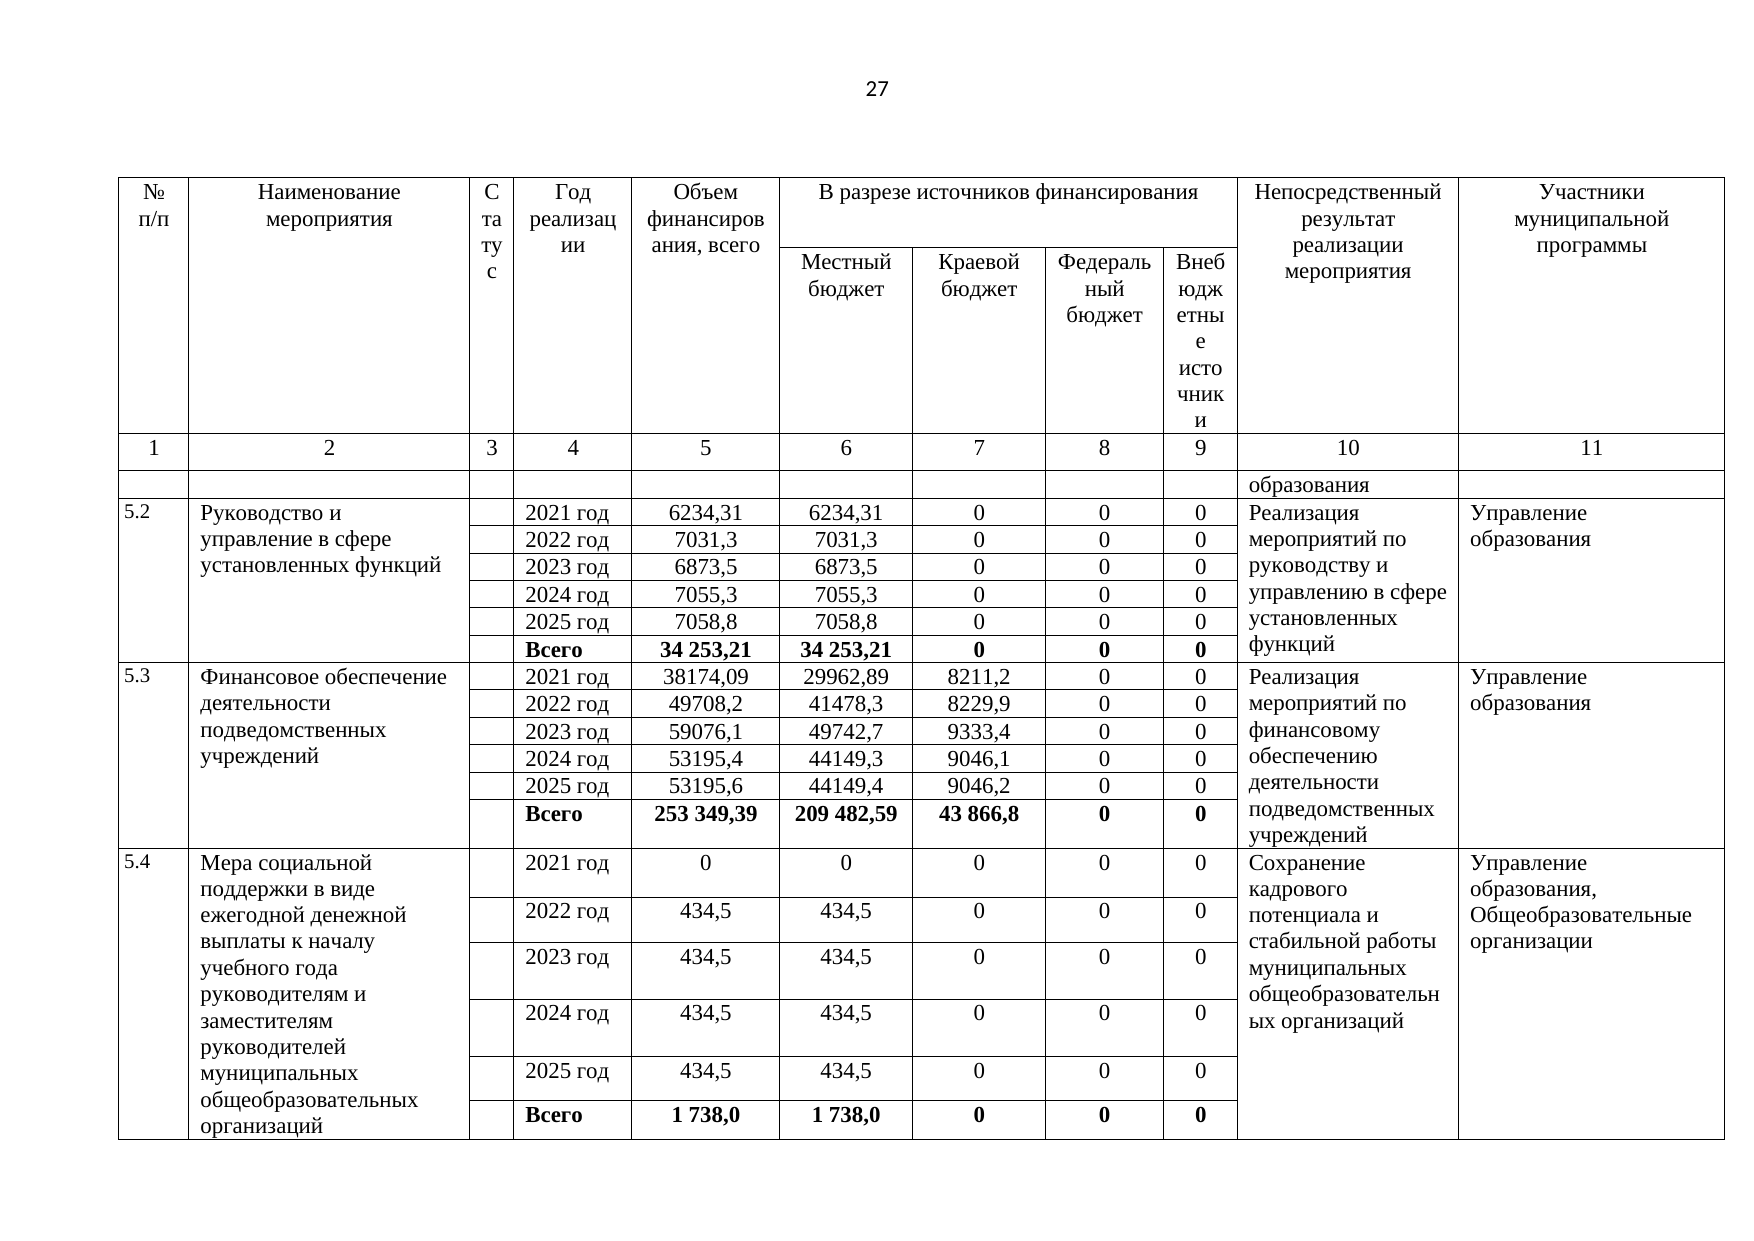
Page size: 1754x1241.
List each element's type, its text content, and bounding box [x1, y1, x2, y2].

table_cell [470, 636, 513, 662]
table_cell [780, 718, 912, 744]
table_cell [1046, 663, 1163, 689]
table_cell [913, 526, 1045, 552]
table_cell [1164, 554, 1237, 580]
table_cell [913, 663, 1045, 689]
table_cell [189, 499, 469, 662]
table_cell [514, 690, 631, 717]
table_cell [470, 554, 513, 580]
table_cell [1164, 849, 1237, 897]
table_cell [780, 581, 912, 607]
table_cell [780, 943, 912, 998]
table_header В разрезе источников финансирования [780, 178, 1237, 247]
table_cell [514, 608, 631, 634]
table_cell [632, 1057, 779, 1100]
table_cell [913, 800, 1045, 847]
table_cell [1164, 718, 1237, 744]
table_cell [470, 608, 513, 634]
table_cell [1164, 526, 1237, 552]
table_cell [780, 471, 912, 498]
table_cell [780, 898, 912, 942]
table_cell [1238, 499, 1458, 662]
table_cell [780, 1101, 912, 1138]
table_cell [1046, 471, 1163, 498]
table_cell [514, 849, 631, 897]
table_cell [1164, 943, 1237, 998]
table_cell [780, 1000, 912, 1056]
table_cell 1 [119, 434, 188, 470]
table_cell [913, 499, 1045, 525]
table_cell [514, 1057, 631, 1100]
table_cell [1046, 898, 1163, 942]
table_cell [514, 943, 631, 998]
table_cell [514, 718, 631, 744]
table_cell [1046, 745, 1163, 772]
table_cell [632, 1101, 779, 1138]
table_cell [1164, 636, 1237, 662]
table_cell 11 [1459, 434, 1724, 470]
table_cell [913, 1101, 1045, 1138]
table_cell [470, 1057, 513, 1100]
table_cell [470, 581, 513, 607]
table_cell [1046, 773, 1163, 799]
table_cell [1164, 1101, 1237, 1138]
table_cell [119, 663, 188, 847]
table_cell 8 [1046, 434, 1163, 470]
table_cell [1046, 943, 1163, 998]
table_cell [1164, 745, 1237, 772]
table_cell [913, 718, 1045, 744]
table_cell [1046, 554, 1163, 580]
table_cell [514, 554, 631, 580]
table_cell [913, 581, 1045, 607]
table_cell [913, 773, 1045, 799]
table_cell 2 [189, 434, 469, 470]
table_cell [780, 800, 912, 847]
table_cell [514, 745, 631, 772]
table_cell 10 [1238, 434, 1458, 470]
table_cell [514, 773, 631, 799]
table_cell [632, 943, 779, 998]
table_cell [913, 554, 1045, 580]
table_header Участники муниципальной программы [1459, 178, 1724, 433]
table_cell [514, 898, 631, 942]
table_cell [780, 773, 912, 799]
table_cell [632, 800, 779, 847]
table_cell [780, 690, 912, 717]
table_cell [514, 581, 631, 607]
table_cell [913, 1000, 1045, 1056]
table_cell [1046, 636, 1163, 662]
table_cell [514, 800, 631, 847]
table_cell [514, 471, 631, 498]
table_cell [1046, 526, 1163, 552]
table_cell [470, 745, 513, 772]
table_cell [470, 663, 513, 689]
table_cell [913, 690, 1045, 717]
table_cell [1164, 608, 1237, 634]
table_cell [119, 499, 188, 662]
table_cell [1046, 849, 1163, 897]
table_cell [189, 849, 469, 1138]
table_header Объем финансирования, всего [632, 178, 779, 433]
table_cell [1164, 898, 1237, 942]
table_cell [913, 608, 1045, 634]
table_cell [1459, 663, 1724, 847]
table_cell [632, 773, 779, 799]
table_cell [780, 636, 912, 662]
table_cell 3 [470, 434, 513, 470]
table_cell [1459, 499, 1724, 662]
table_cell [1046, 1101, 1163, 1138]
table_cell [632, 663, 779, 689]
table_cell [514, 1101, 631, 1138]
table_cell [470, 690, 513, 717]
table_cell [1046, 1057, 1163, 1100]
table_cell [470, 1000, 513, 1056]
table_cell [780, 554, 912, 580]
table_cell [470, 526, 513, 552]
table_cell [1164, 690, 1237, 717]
table_cell Внебюджетные источники [1164, 248, 1237, 433]
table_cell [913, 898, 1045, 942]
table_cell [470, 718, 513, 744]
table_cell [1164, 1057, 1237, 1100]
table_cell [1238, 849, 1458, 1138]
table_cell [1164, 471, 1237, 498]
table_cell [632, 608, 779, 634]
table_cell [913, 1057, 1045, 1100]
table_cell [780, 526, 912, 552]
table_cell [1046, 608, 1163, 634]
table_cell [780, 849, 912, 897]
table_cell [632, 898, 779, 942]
table_cell 7 [913, 434, 1045, 470]
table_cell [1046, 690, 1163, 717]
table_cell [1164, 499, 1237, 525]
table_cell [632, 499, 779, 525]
table_cell 6 [780, 434, 912, 470]
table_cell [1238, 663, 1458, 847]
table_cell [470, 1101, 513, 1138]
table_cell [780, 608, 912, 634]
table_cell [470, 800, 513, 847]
table_cell 5 [632, 434, 779, 470]
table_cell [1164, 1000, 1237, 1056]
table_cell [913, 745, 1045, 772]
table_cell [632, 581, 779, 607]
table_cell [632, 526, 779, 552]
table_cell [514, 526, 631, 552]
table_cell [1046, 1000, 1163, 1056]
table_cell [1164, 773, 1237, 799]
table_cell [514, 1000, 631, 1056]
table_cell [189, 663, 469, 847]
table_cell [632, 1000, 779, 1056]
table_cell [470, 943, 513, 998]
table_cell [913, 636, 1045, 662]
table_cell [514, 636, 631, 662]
table_header Наименование мероприятия [189, 178, 469, 433]
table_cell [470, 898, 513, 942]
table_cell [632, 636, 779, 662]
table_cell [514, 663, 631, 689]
table_cell 4 [514, 434, 631, 470]
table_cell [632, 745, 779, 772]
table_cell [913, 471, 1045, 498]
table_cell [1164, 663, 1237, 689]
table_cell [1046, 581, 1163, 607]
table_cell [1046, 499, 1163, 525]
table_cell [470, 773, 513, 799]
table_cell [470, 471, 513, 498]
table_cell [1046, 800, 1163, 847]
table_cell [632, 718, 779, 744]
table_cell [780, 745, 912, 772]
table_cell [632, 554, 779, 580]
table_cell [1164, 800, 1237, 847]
table_cell Местный бюджет [780, 248, 912, 433]
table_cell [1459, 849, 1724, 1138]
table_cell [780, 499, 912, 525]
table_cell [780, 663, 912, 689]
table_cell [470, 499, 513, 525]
table_header № п/п [119, 178, 188, 433]
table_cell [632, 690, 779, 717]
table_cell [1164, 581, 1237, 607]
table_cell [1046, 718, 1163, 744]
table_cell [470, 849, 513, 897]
table_cell Краевой бюджет [913, 248, 1045, 433]
table_cell Федеральный бюджет [1046, 248, 1163, 433]
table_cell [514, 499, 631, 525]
table_header Статус [470, 178, 513, 433]
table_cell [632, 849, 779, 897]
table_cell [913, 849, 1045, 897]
table_cell 9 [1164, 434, 1237, 470]
table_header Год реализации [514, 178, 631, 433]
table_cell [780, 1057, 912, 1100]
table_header Непосредственный результат реализации мероприятия [1238, 178, 1458, 433]
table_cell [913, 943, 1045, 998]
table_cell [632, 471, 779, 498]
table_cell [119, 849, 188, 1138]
